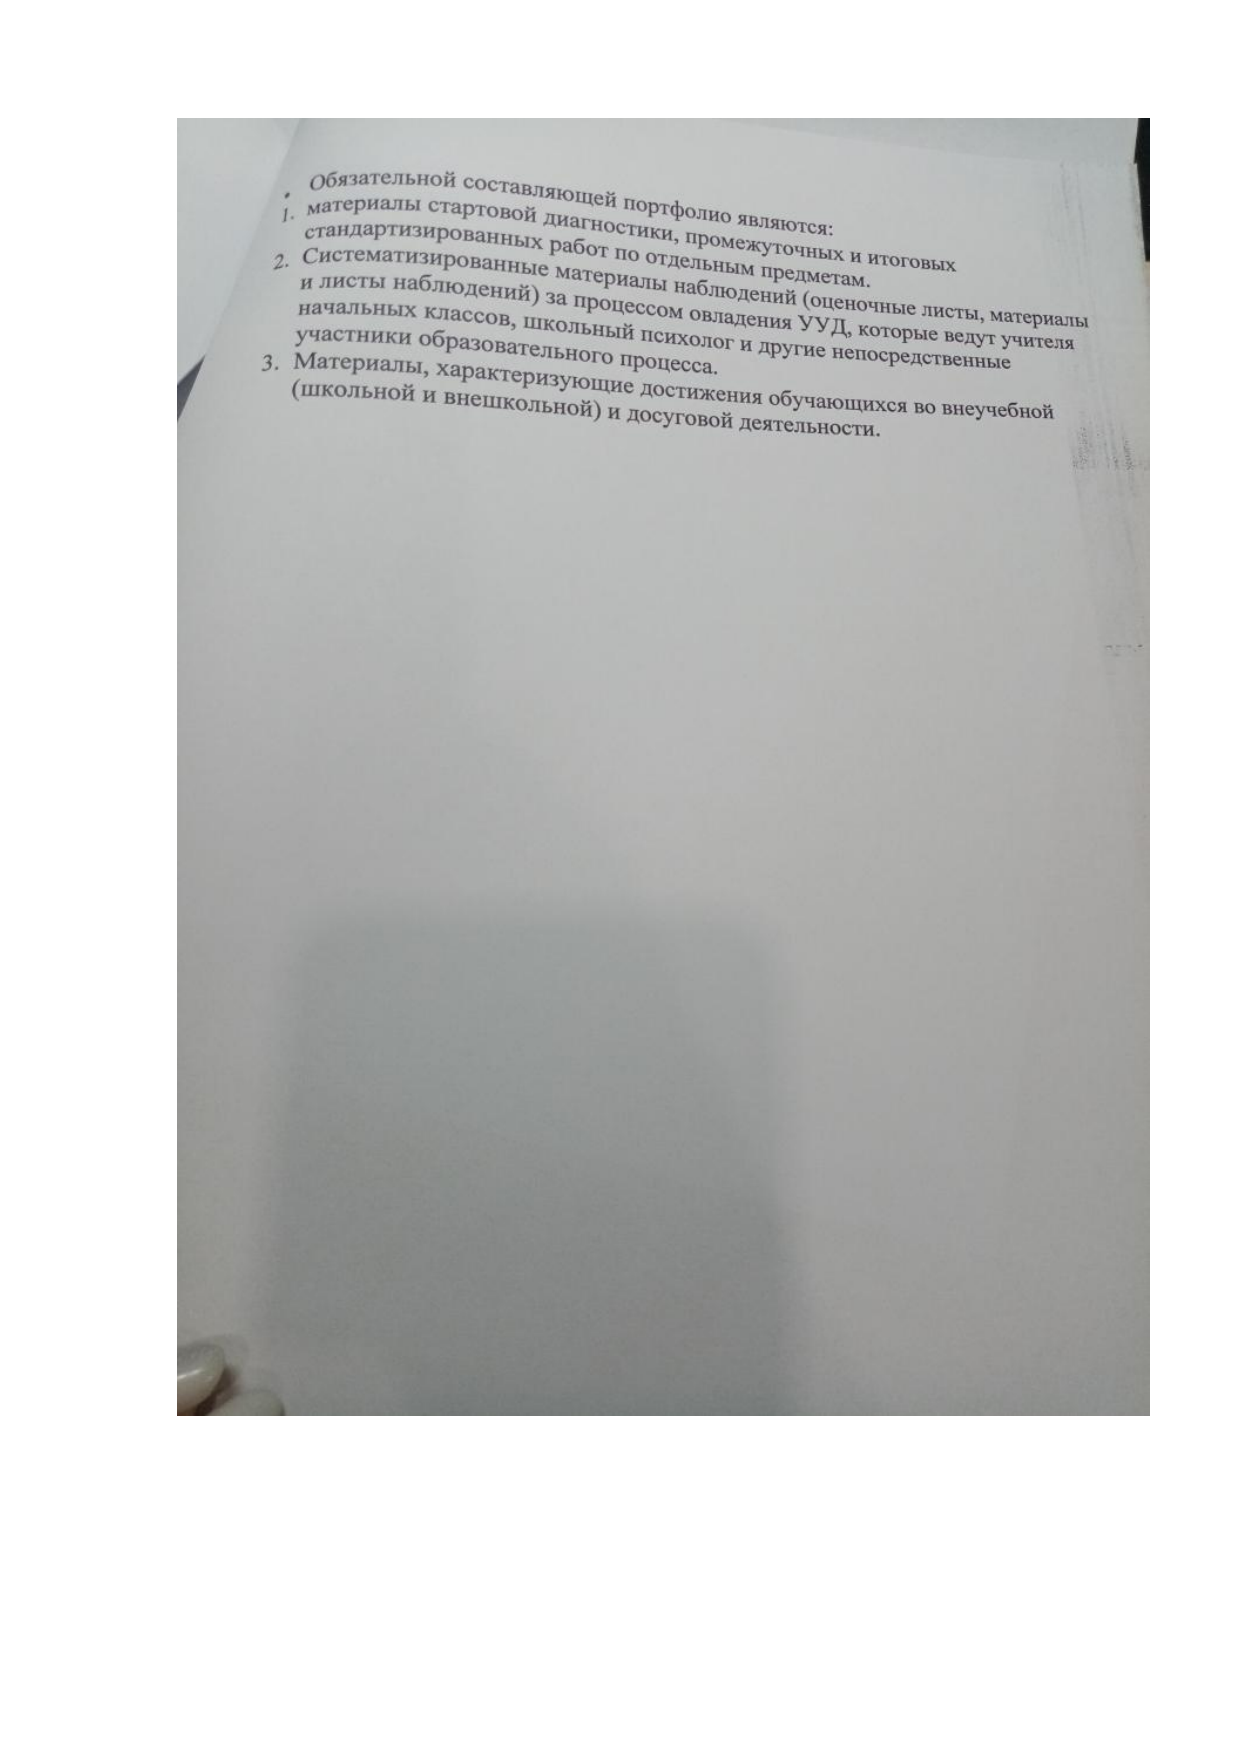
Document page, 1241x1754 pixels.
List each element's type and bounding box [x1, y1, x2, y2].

picture [177, 118, 1150, 1416]
